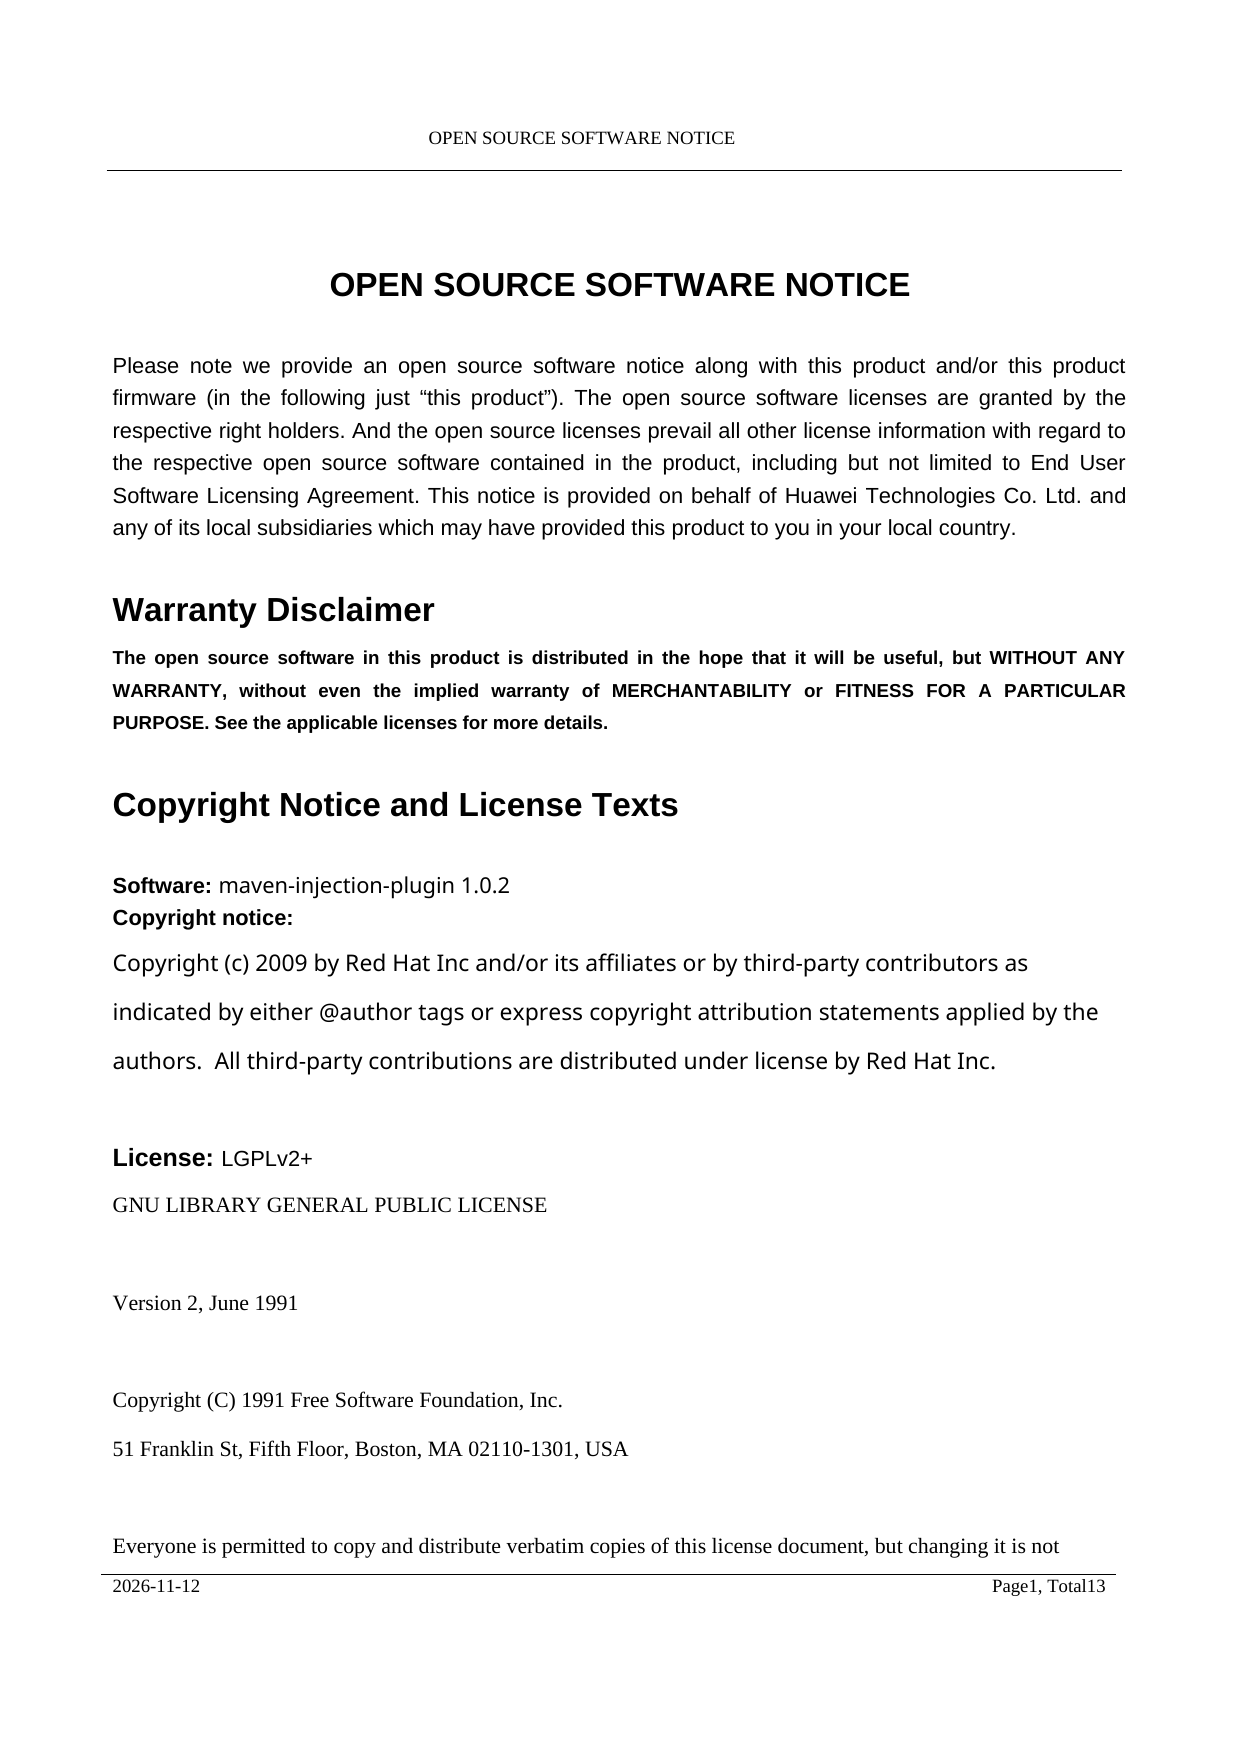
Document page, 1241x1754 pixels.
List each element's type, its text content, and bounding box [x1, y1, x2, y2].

text Please note we provide an open source software notice along with this product and/or this product firmware (in the following just “this product”). The open source software licenses are granted by the respective right holders. And the open source licenses prevail all other license information with regard to the respective open source software contained in the product, including but not limited to End User Software Licensing Agreement. This notice is provided on behalf of Huawei Technologies Co. Ltd. and any of its local subsidiaries which may have provided this product to you in your local country. [112, 349, 1128, 544]
text Software: maven-injection-plugin 1.0.2 [112, 869, 1128, 901]
text The open source software in this product is distributed in the hope that it will be useful, but WITHOUT ANY WARRANTY, without even the implied warranty of MERCHANTABILITY or FITNESS FOR A PARTICULAR PURPOSE. See the applicable licenses for more details. [112, 641, 1128, 739]
text Warranty Disclaimer [112, 576, 1128, 641]
text Copyright notice: [112, 901, 1128, 934]
text Copyright (c) 2009 by Red Hat Inc and/or its affiliates or by third-party contributors as indicated by either @author tags or express copyright attribution statements applied by the authors. All third-party contributions are distributed under license by Red Hat Inc. [112, 947, 1128, 1125]
text License: LGPLv2+ [112, 1142, 1128, 1174]
text Copyright Notice and License Texts [112, 771, 1128, 836]
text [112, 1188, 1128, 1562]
text OPEN SOURCE SOFTWARE NOTICE [112, 251, 1128, 316]
